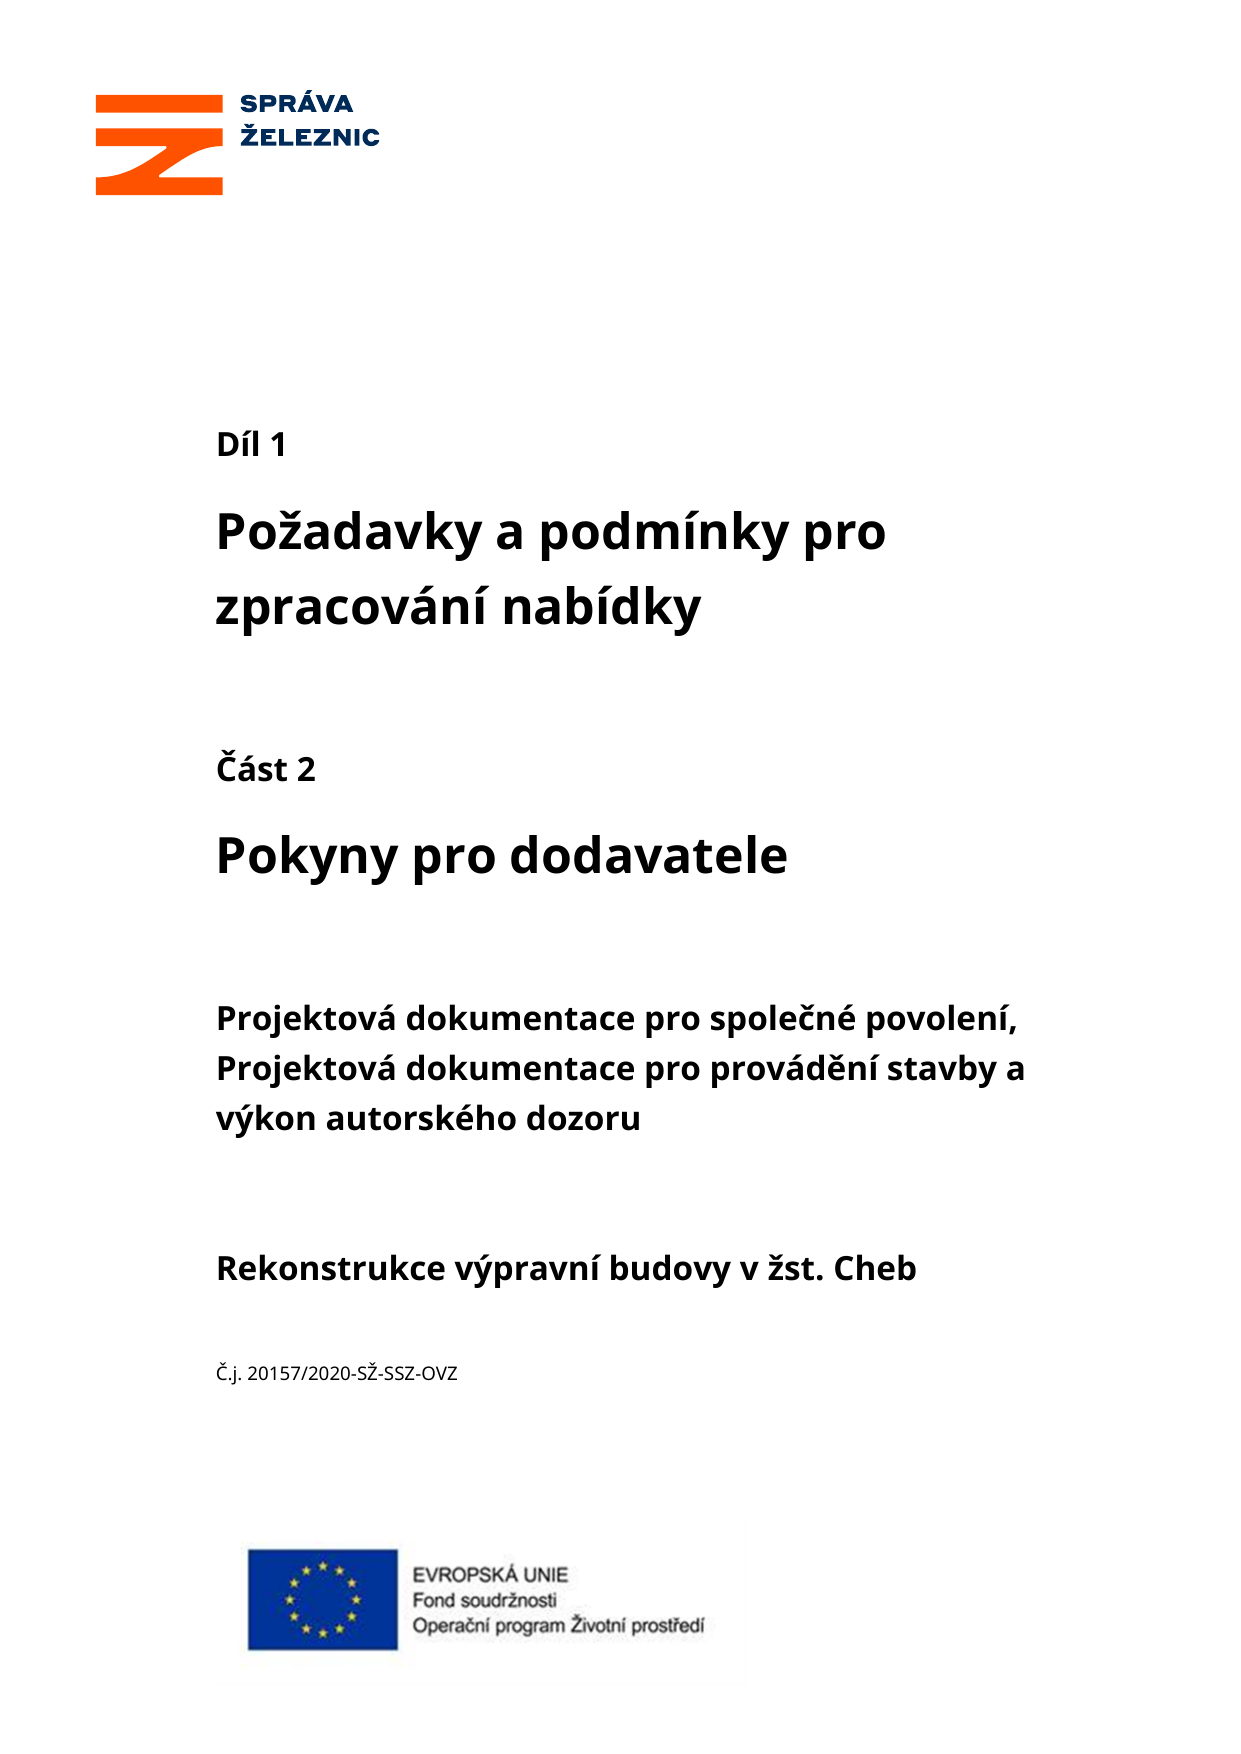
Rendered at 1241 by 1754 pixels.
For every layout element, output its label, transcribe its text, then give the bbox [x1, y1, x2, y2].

picture [215, 1517, 750, 1687]
text Pokyny pro dodavatele [216, 820, 1122, 888]
text Díl 1 [216, 421, 1122, 466]
text Část 2 [216, 746, 1122, 791]
text Projektová dokumentace pro společné povolení, Projektová dokumentace pro provádění stavby a výkon autorského dozoru [216, 995, 1122, 1140]
text Požadavky a podmínky pro zpracování nabídky [216, 496, 1122, 639]
text Rekonstrukce výpravní budovy v žst. Cheb [216, 1245, 1122, 1290]
list Č.j. 20157/2020-SŽ-SSZ-OVZ [216, 1360, 1122, 1386]
